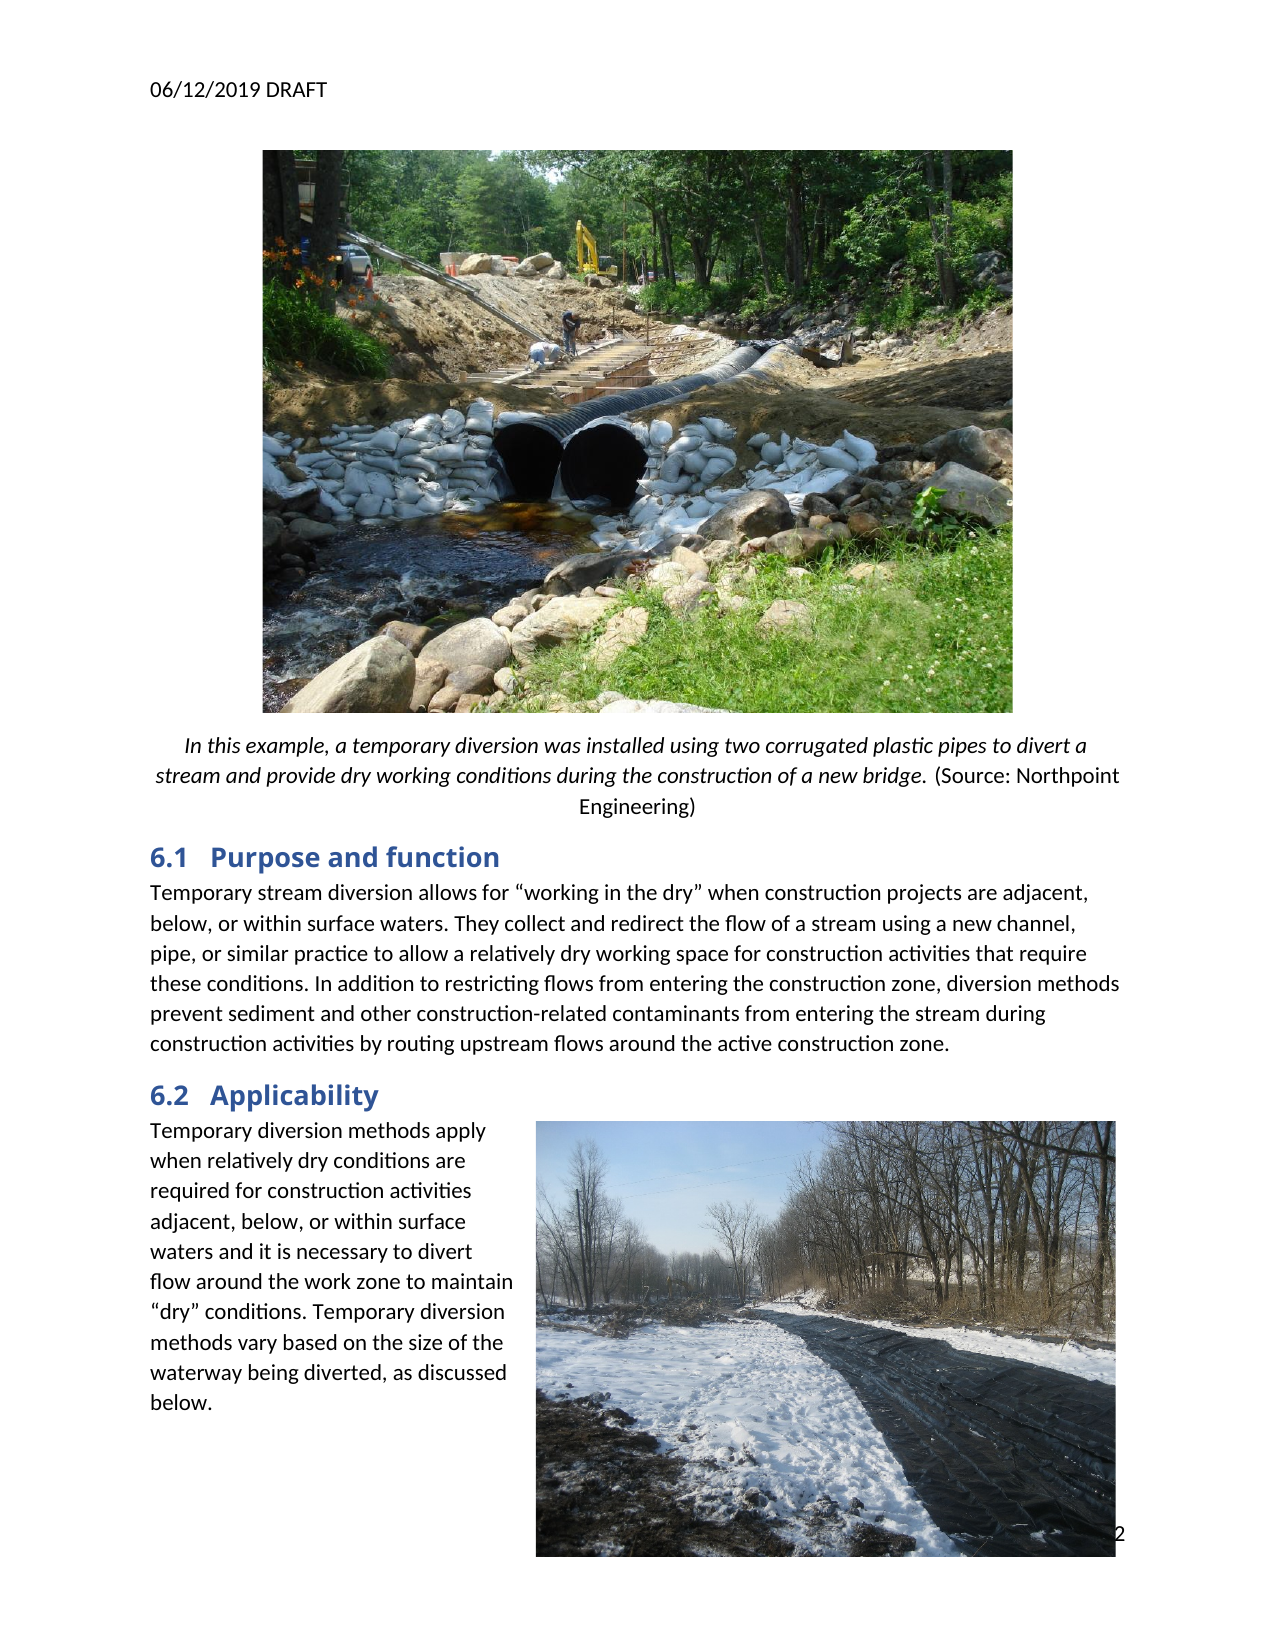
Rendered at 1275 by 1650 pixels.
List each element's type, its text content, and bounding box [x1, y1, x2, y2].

picture [262, 150, 1013, 713]
text Temporary diversion methods apply when relatively dry conditions are required for construction activities adjacent, below, or within surface waters and it is necessary to divert flow around the work zone to maintain “dry” conditions. Temporary diversion methods vary based on the size of the waterway being diverted, as discussed below. [150, 1116, 1125, 1416]
subtitle Purpose and function [150, 839, 1125, 876]
subtitle Applicability [150, 1076, 1125, 1113]
text Temporary stream diversion allows for “working in the dry” when construction projects are adjacent, below, or within surface waters. They collect and redirect the flow of a stream using a new channel, pipe, or similar practice to allow a relatively dry working space for construction activities that require these conditions. In addition to restricting flows from entering the construction zone, diversion methods prevent sediment and other construction-related contaminants from entering the stream during construction activities by routing upstream flows around the active construction zone. [150, 878, 1125, 1057]
text In this example, a temporary diversion was installed using two corrugated plastic pipes to divert a stream and provide dry working conditions during the construction of a new bridge. (Source: Northpoint Engineering) [150, 731, 1125, 820]
picture [534, 1121, 1115, 1556]
